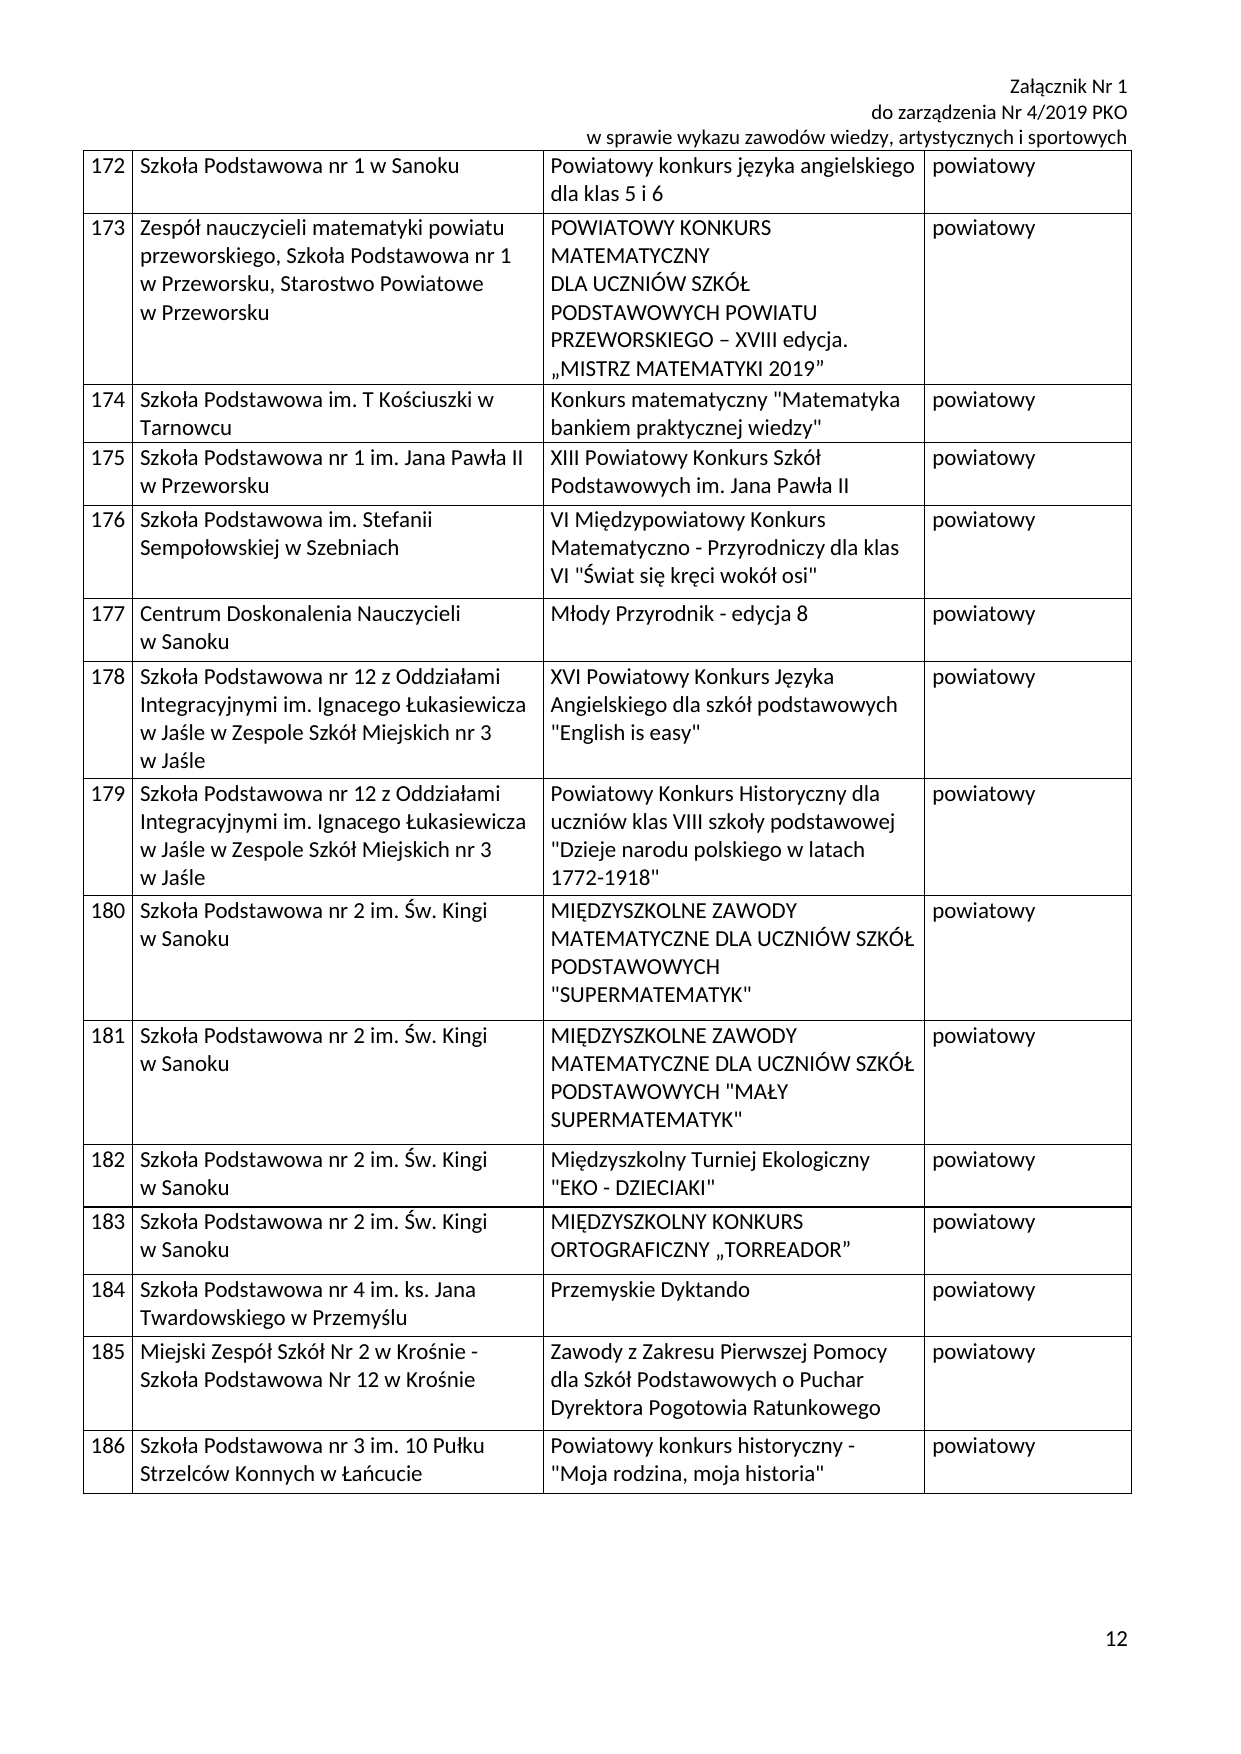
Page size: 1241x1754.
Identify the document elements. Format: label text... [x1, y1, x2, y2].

table_cell powiatowy [925, 1431, 1131, 1493]
table_cell 181 [84, 1021, 132, 1144]
table_cell 179 [84, 779, 132, 895]
table_cell Międzyszkolny Turniej Ekologiczny "EKO - DZIECIAKI" [544, 1145, 924, 1206]
table_cell 183 [84, 1208, 132, 1274]
table_cell 182 [84, 1145, 132, 1206]
table_cell Szkoła Podstawowa nr 3 im. 10 Pułku Strzelców Konnych w Łańcucie [133, 1431, 543, 1493]
table_cell Szkoła Podstawowa nr 1 im. Jana Pawła II w Przeworsku [133, 443, 543, 504]
table_cell 180 [84, 896, 132, 1020]
table_cell Szkoła Podstawowa nr 2 im. Św. Kingi w Sanoku [133, 896, 543, 1020]
table_cell Szkoła Podstawowa nr 4 im. ks. Jana Twardowskiego w Przemyślu [133, 1275, 543, 1336]
table_cell Szkoła Podstawowa im. T Kościuszki w Tarnowcu [133, 385, 543, 442]
table_cell powiatowy [925, 214, 1131, 384]
table_cell Miejski Zespół Szkół Nr 2 w Krośnie - Szkoła Podstawowa Nr 12 w Krośnie [133, 1337, 543, 1430]
table_cell powiatowy [925, 506, 1131, 598]
table_cell MIĘDZYSZKOLNY KONKURS ORTOGRAFICZNY „TORREADOR” [544, 1208, 924, 1274]
table_cell powiatowy [925, 1208, 1131, 1274]
table_cell 174 [84, 385, 132, 442]
table_cell powiatowy [925, 1021, 1131, 1144]
table_cell Szkoła Podstawowa im. Stefanii Sempołowskiej w Szebniach [133, 506, 543, 598]
table_cell Szkoła Podstawowa nr 2 im. Św. Kingi w Sanoku [133, 1021, 543, 1144]
table_cell 172 [84, 151, 132, 212]
table_cell Centrum Doskonalenia Nauczycieli w Sanoku [133, 599, 543, 661]
table_cell 186 [84, 1431, 132, 1493]
table_cell Szkoła Podstawowa nr 1 w Sanoku [133, 151, 543, 212]
table_cell powiatowy [925, 1275, 1131, 1336]
table_cell Szkoła Podstawowa nr 12 z Oddziałami Integracyjnymi im. Ignacego Łukasiewicza w Jaśle w Zespole Szkół Miejskich nr 3 w Jaśle [133, 779, 543, 895]
table_cell Zespół nauczycieli matematyki powiatu przeworskiego, Szkoła Podstawowa nr 1 w Przeworsku, Starostwo Powiatowe w Przeworsku [133, 214, 543, 384]
table_cell XVI Powiatowy Konkurs Języka Angielskiego dla szkół podstawowych "English is easy" [544, 662, 924, 778]
table_cell Szkoła Podstawowa nr 2 im. Św. Kingi w Sanoku [133, 1208, 543, 1274]
table_cell MIĘDZYSZKOLNE ZAWODY MATEMATYCZNE DLA UCZNIÓW SZKÓŁ PODSTAWOWYCH "SUPERMATEMATYK" [544, 896, 924, 1020]
table_cell MIĘDZYSZKOLNE ZAWODY MATEMATYCZNE DLA UCZNIÓW SZKÓŁ PODSTAWOWYCH "MAŁY SUPERMATEMATYK" [544, 1021, 924, 1144]
table_cell powiatowy [925, 779, 1131, 895]
table_cell 184 [84, 1275, 132, 1336]
table_cell Konkurs matematyczny "Matematyka bankiem praktycznej wiedzy" [544, 385, 924, 442]
table_cell Szkoła Podstawowa nr 2 im. Św. Kingi w Sanoku [133, 1145, 543, 1206]
table_cell 173 [84, 214, 132, 384]
table_cell powiatowy [925, 1337, 1131, 1430]
table_cell powiatowy [925, 1145, 1131, 1206]
table_cell powiatowy [925, 443, 1131, 504]
table_cell Przemyskie Dyktando [544, 1275, 924, 1336]
table_cell powiatowy [925, 599, 1131, 661]
table_cell powiatowy [925, 385, 1131, 442]
table_cell 176 [84, 506, 132, 598]
table_cell 185 [84, 1337, 132, 1430]
table_cell 178 [84, 662, 132, 778]
table_cell Powiatowy konkurs historyczny - "Moja rodzina, moja historia" [544, 1431, 924, 1493]
table_cell Powiatowy Konkurs Historyczny dla uczniów klas VIII szkoły podstawowej "Dzieje narodu polskiego w latach 1772-1918" [544, 779, 924, 895]
table_cell powiatowy [925, 896, 1131, 1020]
table_cell Zawody z Zakresu Pierwszej Pomocy dla Szkół Podstawowych o Puchar Dyrektora Pogotowia Ratunkowego [544, 1337, 924, 1430]
table_cell 177 [84, 599, 132, 661]
table_cell powiatowy [925, 662, 1131, 778]
table_cell Szkoła Podstawowa nr 12 z Oddziałami Integracyjnymi im. Ignacego Łukasiewicza w Jaśle w Zespole Szkół Miejskich nr 3 w Jaśle [133, 662, 543, 778]
table_cell VI Międzypowiatowy Konkurs Matematyczno - Przyrodniczy dla klas VI "Świat się kręci wokół osi" [544, 506, 924, 598]
table_cell Powiatowy konkurs języka angielskiego dla klas 5 i 6 [544, 151, 924, 212]
table_cell POWIATOWY KONKURS MATEMATYCZNY DLA UCZNIÓW SZKÓŁ PODSTAWOWYCH POWIATU PRZEWORSKIEGO – XVIII edycja. „MISTRZ MATEMATYKI 2019” [544, 214, 924, 384]
table_cell Młody Przyrodnik - edycja 8 [544, 599, 924, 661]
table_cell XIII Powiatowy Konkurs Szkół Podstawowych im. Jana Pawła II [544, 443, 924, 504]
table_cell 175 [84, 443, 132, 504]
table_cell powiatowy [925, 151, 1131, 212]
